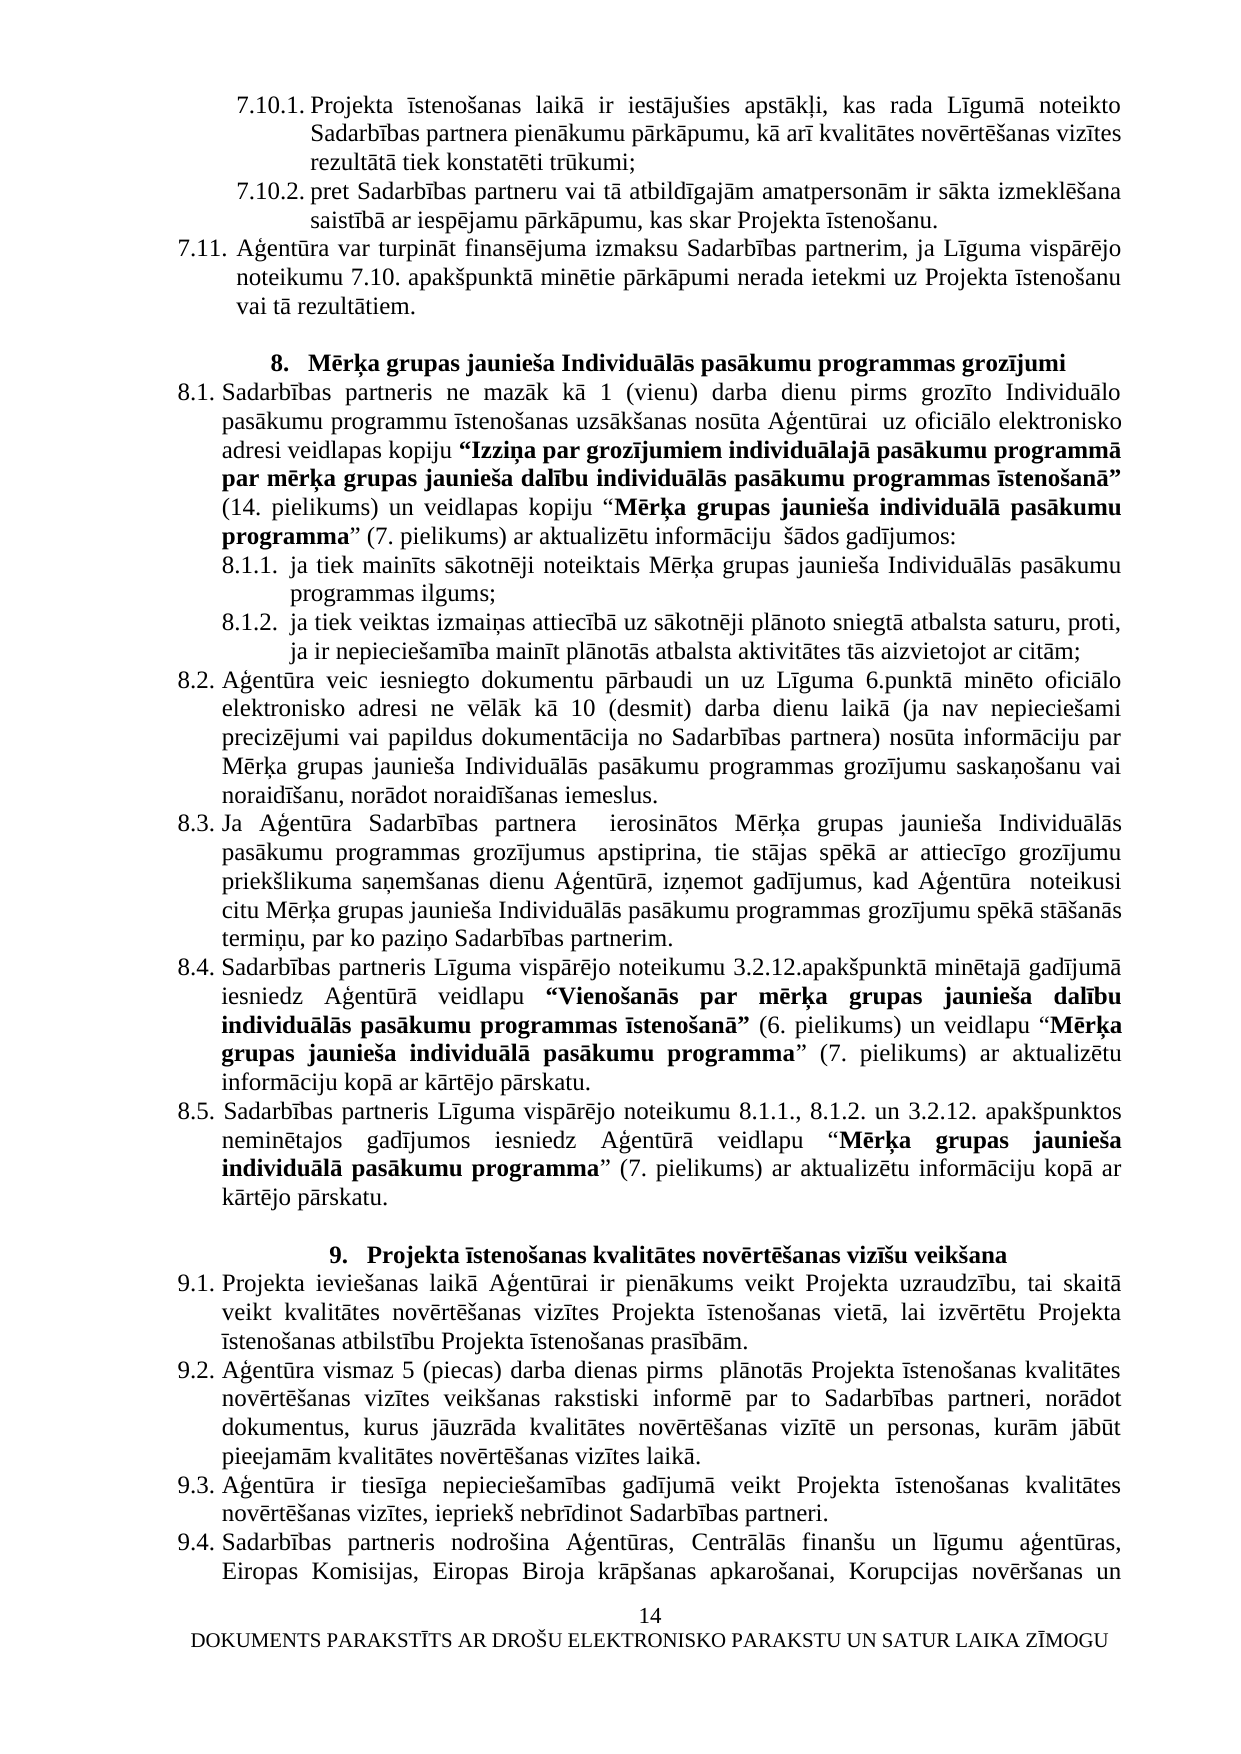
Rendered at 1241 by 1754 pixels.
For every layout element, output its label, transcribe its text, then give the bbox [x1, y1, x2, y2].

list ja tiek veiktas izmaiņas attiecībā uz sākotnēji plānoto sniegtā atbalsta saturu, proti, ja ir nepieciešamība mainīt plānotās atbalsta aktivitātes tās aizvietojot ar citām; [222, 607, 1122, 665]
list ja tiek mainīts sākotnēji noteiktais Mērķa grupas jaunieša Individuālās pasākumu programmas ilgums; [222, 550, 1122, 607]
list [177, 1527, 1122, 1585]
list Aģentūra veic iesniegto dokumentu pārbaudi un uz Līguma 6.punktā minēto oficiālo elektronisko adresi ne vēlāk kā 10 (desmit) darba dienu laikā (ja nav nepieciešami precizējumi vai papildus dokumentācija no Sadarbības partnera) nosūta informāciju par Mērķa grupas jaunieša Individuālās pasākumu programmas grozījumu saskaņošanu vai noraidīšanu, norādot noraidīšanas iemeslus. [177, 665, 1122, 808]
list Projekta īstenošanas laikā ir iestājušies apstākļi, kas rada Līgumā noteikto Sadarbības partnera pienākumu pārkāpumu, kā arī kvalitātes novērtēšanas vizītes rezultātā tiek konstatēti trūkumi; [236, 90, 1122, 176]
list Aģentūra ir tiesīga nepieciešamības gadījumā veikt Projekta īstenošanas kvalitātes novērtēšanas vizītes, iepriekš nebrīdinot Sadarbības partneri. [177, 1470, 1122, 1527]
list Aģentūra var turpināt finansējuma izmaksu Sadarbības partnerim, ja Līguma vispārējo noteikumu 7.10. apakšpunktā minētie pārkāpumi nerada ietekmi uz Projekta īstenošanu vai tā rezultātiem. [177, 233, 1122, 320]
list Projekta ieviešanas laikā Aģentūrai ir pienākums veikt Projekta uzraudzību, tai skaitā veikt kvalitātes novērtēšanas vizītes Projekta īstenošanas vietā, lai izvērtētu Projekta īstenošanas atbilstību Projekta īstenošanas prasībām. [177, 1268, 1122, 1355]
list Ja Aģentūra Sadarbības partnera ierosinātos Mērķa grupas jaunieša Individuālās pasākumu programmas grozījumus apstiprina, tie stājas spēkā ar attiecīgo grozījumu priekšlikuma saņemšanas dienu Aģentūrā, izņemot gadījumus, kad Aģentūra noteikusi citu Mērķa grupas jaunieša Individuālās pasākumu programmas grozījumu spēkā stāšanās termiņu, par ko paziņo Sadarbības partnerim. [177, 808, 1122, 952]
list Mērķa grupas jaunieša Individuālās pasākumu programmas grozījumi [215, 348, 1122, 377]
list Sadarbības partneris Līguma vispārējo noteikumu 3.2.12.apakšpunktā minētajā gadījumā iesniedz Aģentūrā veidlapu “Vienošanās par mērķa grupas jaunieša dalību individuālās pasākumu programmas īstenošanā” (6. pielikums) un veidlapu “Mērķa grupas jaunieša individuālā pasākumu programma” (7. pielikums) ar aktualizētu informāciju kopā ar kārtējo pārskatu. [177, 952, 1122, 1096]
list Sadarbības partneris ne mazāk kā 1 (vienu) darba dienu pirms grozīto Individuālo pasākumu programmu īstenošanas uzsākšanas nosūta Aģentūrai uz oficiālo elektronisko adresi veidlapas kopiju “Izziņa par grozījumiem individuālajā pasākumu programmā par mērķa grupas jaunieša dalību individuālās pasākumu programmas īstenošanā” (14. pielikums) un veidlapas kopiju “Mērķa grupas jaunieša individuālā pasākumu programma” (7. pielikums) ar aktualizētu informāciju šādos gadījumos: [177, 377, 1122, 550]
list pret Sadarbības partneru vai tā atbildīgajām amatpersonām ir sākta izmeklēšana saistībā ar iespējamu pārkāpumu, kas skar Projekta īstenošanu. [236, 176, 1122, 233]
text 8.5. Sadarbības partneris Līguma vispārējo noteikumu 8.1.1., 8.1.2. un 3.2.12. apakšpunktos neminētajos gadījumos iesniedz Aģentūrā veidlapu “Mērķa grupas jaunieša individuālā pasākumu programma” (7. pielikums) ar aktualizētu informāciju kopā ar kārtējo pārskatu. [177, 1096, 1122, 1211]
list Projekta īstenošanas kvalitātes novērtēšanas vizīšu veikšana [215, 1240, 1122, 1268]
list Aģentūra vismaz 5 (piecas) darba dienas pirms plānotās Projekta īstenošanas kvalitātes novērtēšanas vizītes veikšanas rakstiski informē par to Sadarbības partneri, norādot dokumentus, kurus jāuzrāda kvalitātes novērtēšanas vizītē un personas, kurām jābūt pieejamām kvalitātes novērtēšanas vizītes laikā. [177, 1355, 1122, 1470]
